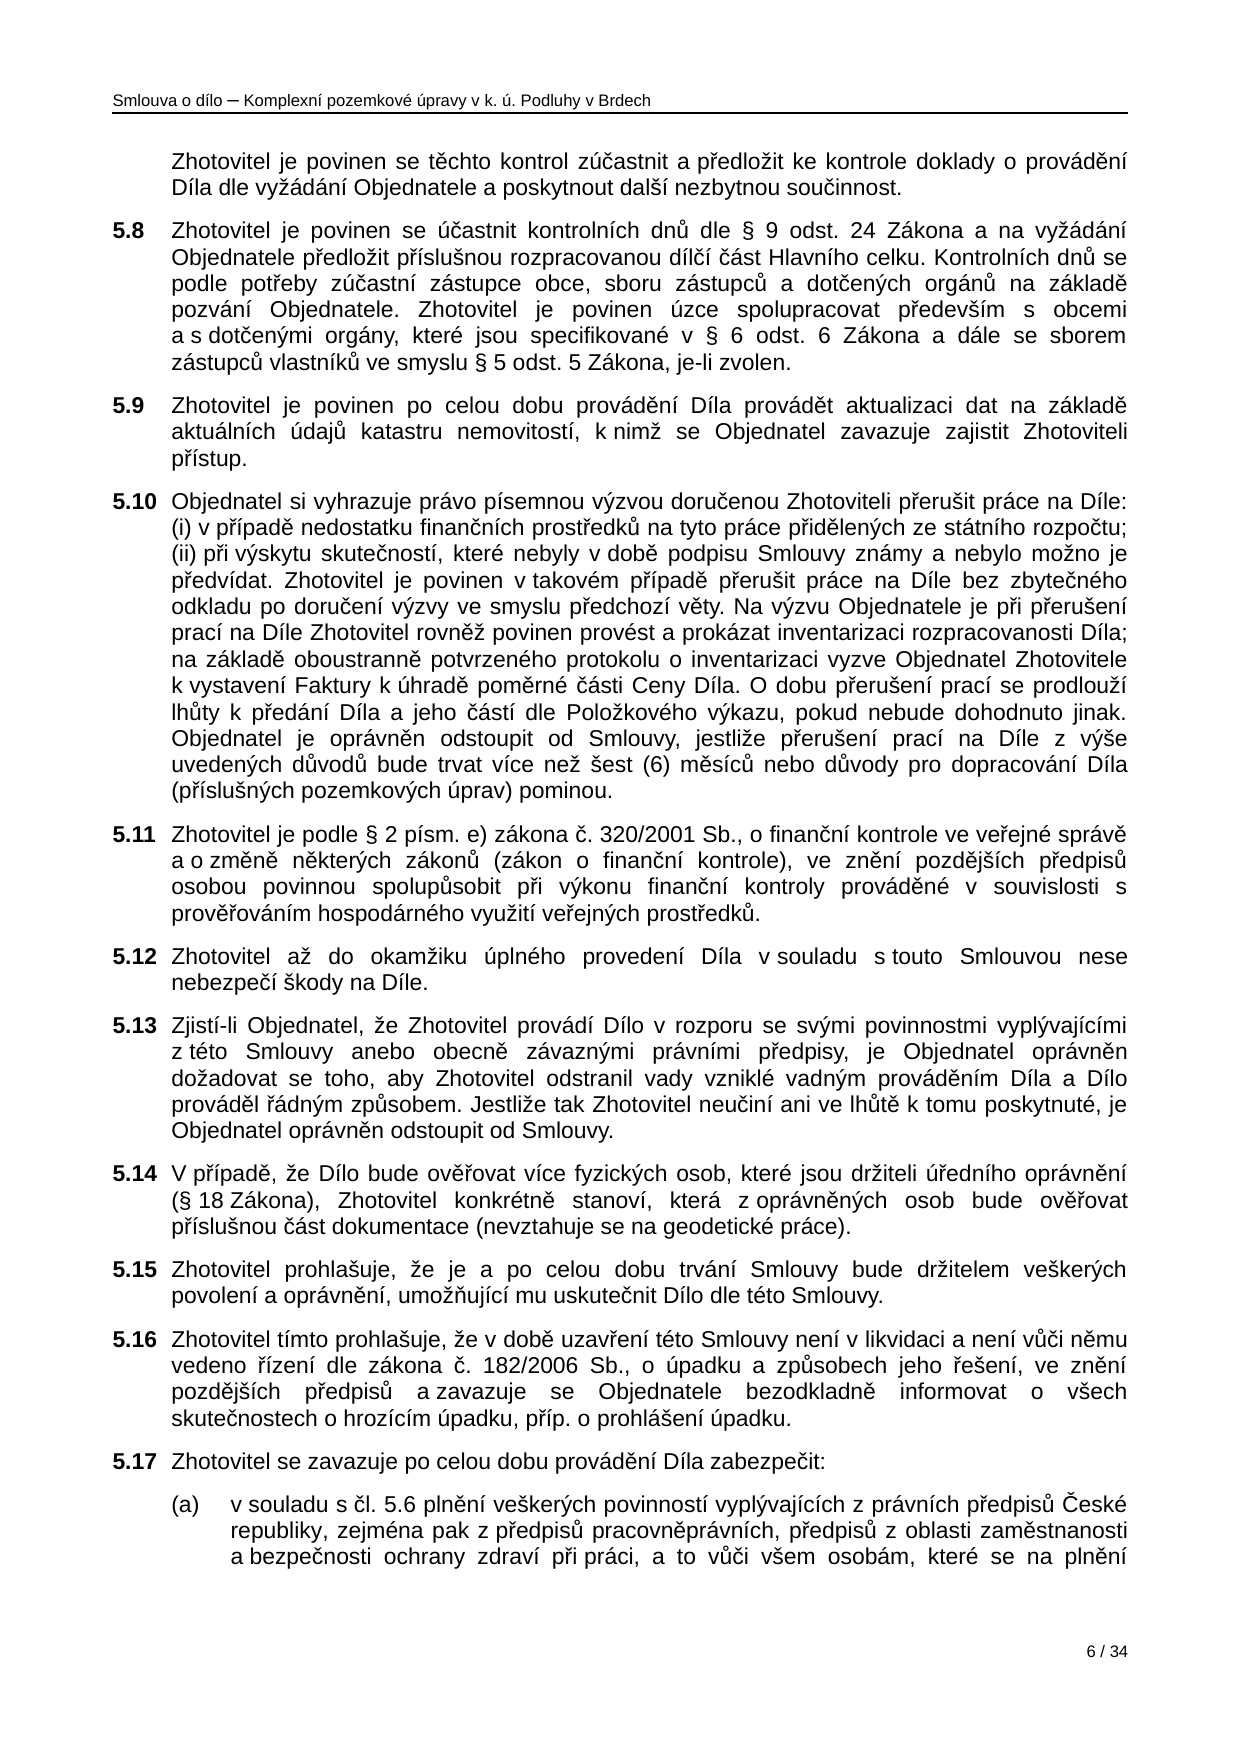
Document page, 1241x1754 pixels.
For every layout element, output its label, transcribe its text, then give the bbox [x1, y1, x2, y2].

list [171, 1491, 1128, 1570]
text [112, 148, 1128, 200]
text Zhotovitel tímto prohlašuje, že v době uzavření této Smlouvy není v likvidaci a není vůči němu vedeno řízení dle zákona č. 182/2006 Sb., o úpadku a způsobech jeho řešení, ve znění pozdějších předpisů a zavazuje se Objednatele bezodkladně informovat o všech skutečnostech o hrozícím úpadku, příp. o prohlášení úpadku. [112, 1326, 1128, 1431]
text Zhotovitel je povinen se účastnit kontrolních dnů dle § 9 odst. 24 Zákona a na vyžádání Objednatele předložit příslušnou rozpracovanou dílčí část Hlavního celku. Kontrolních dnů se podle potřeby zúčastní zástupce obce, sboru zástupců a dotčených orgánů na základě pozvání Objednatele. Zhotovitel je povinen úzce spolupracovat především s obcemi a s dotčenými orgány, které jsou specifikované v § 6 odst. 6 Zákona a dále se sborem zástupců vlastníků ve smyslu § 5 odst. 5 Zákona, je-li zvolen. [112, 217, 1128, 375]
text V případě, že Dílo bude ověřovat více fyzických osob, které jsou držiteli úředního oprávnění (§ 18 Zákona), Zhotovitel konkrétně stanoví, která z oprávněných osob bude ověřovat příslušnou část dokumentace (nevztahuje se na geodetické práce). [112, 1160, 1128, 1239]
text Zjistí-li Objednatel, že Zhotovitel provádí Dílo v rozporu se svými povinnostmi vyplývajícími z této Smlouvy anebo obecně závaznými právními předpisy, je Objednatel oprávněn dožadovat se toho, aby Zhotovitel odstranil vady vzniklé vadným prováděním Díla a Dílo prováděl řádným způsobem. Jestliže tak Zhotovitel neučiní ani ve lhůtě k tomu poskytnuté, je Objednatel oprávněn odstoupit od Smlouvy. [112, 1012, 1128, 1144]
text Zhotovitel je podle § 2 písm. e) zákona č. 320/2001 Sb., o finanční kontrole ve veřejné správě a o změně některých zákonů (zákon o finanční kontrole), ve znění pozdějších předpisů osobou povinnou spolupůsobit při výkonu finanční kontroly prováděné v souvislosti s prověřováním hospodárného využití veřejných prostředků. [112, 821, 1128, 926]
text Zhotovitel až do okamžiku úplného provedení Díla v souladu s touto Smlouvou nese nebezpečí škody na Díle. [112, 943, 1128, 995]
text Zhotovitel se zavazuje po celou dobu provádění Díla zabezpečit: [112, 1448, 1128, 1474]
text Zhotovitel prohlašuje, že je a po celou dobu trvání Smlouvy bude držitelem veškerých povolení a oprávnění, umožňující mu uskutečnit Dílo dle této Smlouvy. [112, 1256, 1128, 1309]
text Objednatel si vyhrazuje právo písemnou výzvou doručenou Zhotoviteli přerušit práce na Díle: (i) v případě nedostatku finančních prostředků na tyto práce přidělených ze státního rozpočtu; (ii) při výskytu skutečností, které nebyly v době podpisu Smlouvy známy a nebylo možno je předvídat. Zhotovitel je povinen v takovém případě přerušit práce na Díle bez zbytečného odkladu po doručení výzvy ve smyslu předchozí věty. Na výzvu Objednatele je při přerušení prací na Díle Zhotovitel rovněž povinen provést a prokázat inventarizaci rozpracovanosti Díla; na základě oboustranně potvrzeného protokolu o inventarizaci vyzve Objednatel Zhotovitele k vystavení Faktury k úhradě poměrné části Ceny Díla. O dobu přerušení prací se prodlouží lhůty k předání Díla a jeho částí dle Položkového výkazu, pokud nebude dohodnuto jinak. Objednatel je oprávněn odstoupit od Smlouvy, jestliže přerušení prací na Díle z výše uvedených důvodů bude trvat více než šest (6) měsíců nebo důvody pro dopracování Díla (příslušných pozemkových úprav) pominou. [112, 488, 1128, 804]
text Zhotovitel je povinen po celou dobu provádění Díla provádět aktualizaci dat na základě aktuálních údajů katastru nemovitostí, k nimž se Objednatel zavazuje zajistit Zhotoviteli přístup. [112, 392, 1128, 471]
